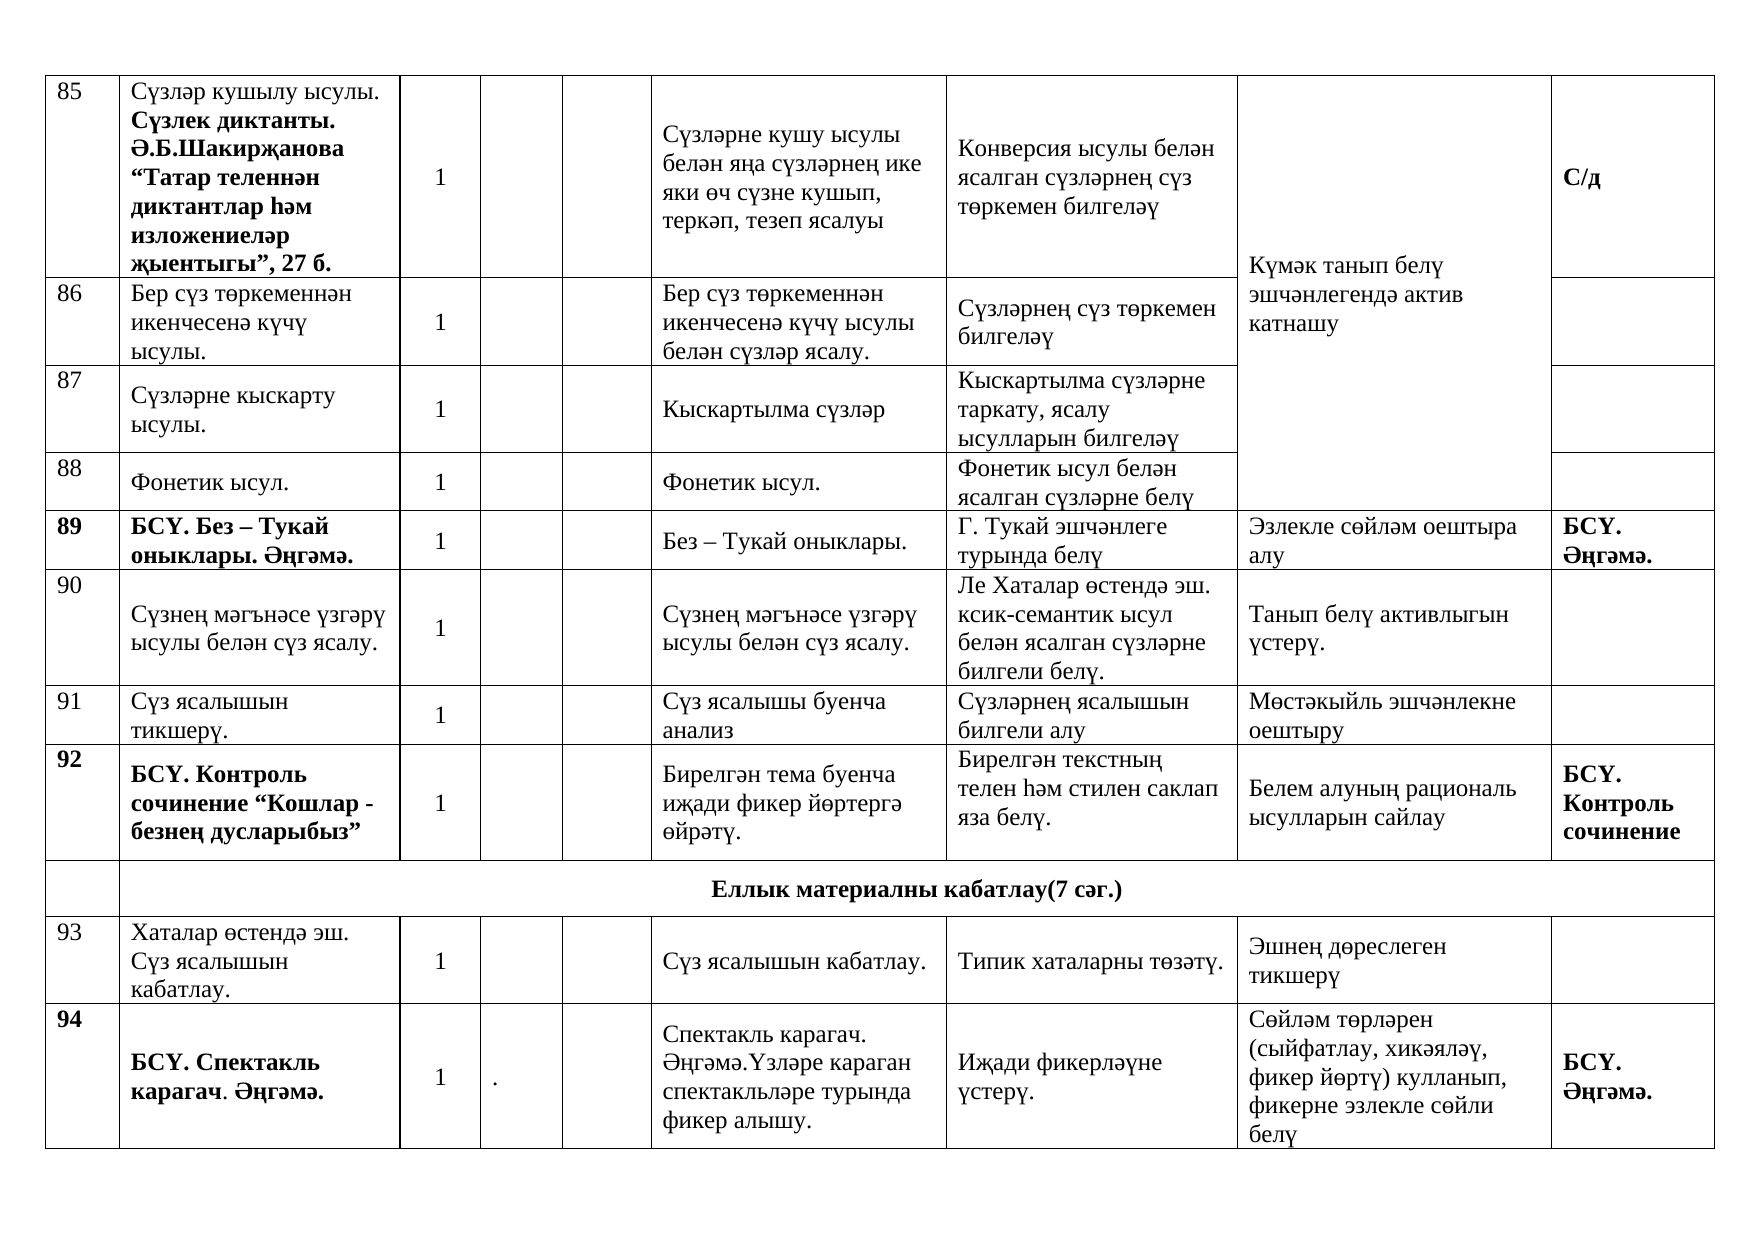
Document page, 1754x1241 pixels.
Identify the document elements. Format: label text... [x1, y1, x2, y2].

table_cell 88 [46, 453, 119, 510]
table_cell [481, 745, 562, 859]
table_cell Сүз ясалышын тикшерү. [120, 686, 399, 743]
table_cell Типик хаталарны төзәтү. [947, 917, 1237, 1003]
table_cell 1 [401, 686, 480, 743]
table_cell [46, 861, 119, 916]
table_cell Сөйләм төрләрен (сыйфатлау, хикәяләү, фикер йөртү) кулланып, фикерне эзлекле сөйли белү [1238, 1004, 1551, 1148]
table_cell Бирелгән тема буенча иҗади фикер йөртергә өйрәтү. [652, 745, 946, 859]
table_cell Эзлекле сөйләм оештыра алу [1238, 511, 1551, 569]
table_cell 91 [46, 686, 119, 743]
table_cell [563, 76, 651, 277]
table_cell 94 [46, 1004, 119, 1148]
table_cell [563, 366, 651, 452]
table_cell [481, 366, 562, 452]
table_cell Еллык материалны кабатлау(7 сәг.) [120, 861, 1714, 916]
table_cell [563, 686, 651, 743]
table_cell [1552, 278, 1714, 364]
table_cell Спектакль карагач. Әңгәмә.Үзләре караган спектакльләре турында фикер алышу. [652, 1004, 946, 1148]
table_cell [563, 745, 651, 859]
table_cell [1552, 917, 1714, 1003]
table_cell Күмәк танып белү эшчәнлегендә актив катнашу [1238, 76, 1551, 510]
table_cell [481, 686, 562, 743]
table_cell Фонетик ысул белән ясалган сүзләрне белү [947, 453, 1237, 510]
table_cell [481, 453, 562, 510]
table_cell Бирелгән текстның телен һәм стилен саклап яза белү. [947, 745, 1237, 859]
table_cell Белем алуның рациональ ысулларын сайлау [1238, 745, 1551, 859]
table_cell БСҮ. Контроль сочинение [1552, 745, 1714, 859]
table_cell [563, 278, 651, 364]
table_cell 1 [401, 745, 480, 859]
table_cell [1552, 570, 1714, 685]
table_cell 1 [401, 76, 480, 277]
table_cell [1552, 686, 1714, 743]
table_cell Кыскартылма сүзләр [652, 366, 946, 452]
table_cell 87 [46, 366, 119, 452]
table_cell БСҮ. Без – Тукай оныклары. Әңгәмә. [120, 511, 399, 569]
table_cell Сүзнең мәгънәсе үзгәрү ысулы белән сүз ясалу. [120, 570, 399, 685]
table_cell 85 [46, 76, 119, 277]
table_cell [563, 511, 651, 569]
table_cell Иҗади фикерләүне үстерү. [947, 1004, 1237, 1148]
table_cell 1 [401, 278, 480, 364]
table_cell [563, 570, 651, 685]
table_cell Г. Тукай эшчәнлеге турында белү [947, 511, 1237, 569]
table_cell Фонетик ысул. [652, 453, 946, 510]
table_cell [563, 1004, 651, 1148]
table_cell 90 [46, 570, 119, 685]
table_cell [481, 917, 562, 1003]
table_cell Мөстәкыйль эшчәнлекне оештыру [1238, 686, 1551, 743]
table_cell [481, 511, 562, 569]
table_cell Хаталар өстендә эш. Сүз ясалышын кабатлау. [120, 917, 399, 1003]
table_cell Бер сүз төркеменнән икенчесенә күчү ысулы белән сүзләр ясалу. [652, 278, 946, 364]
table_cell Сүзләрнең сүз төркемен билгеләү [947, 278, 1237, 364]
table_cell 1 [401, 511, 480, 569]
table_cell 89 [46, 511, 119, 569]
table_cell 1 [401, 366, 480, 452]
table_cell Сүзләрнең ясалышын билгели алу [947, 686, 1237, 743]
table_cell Сүзнең мәгънәсе үзгәрү ысулы белән сүз ясалу. [652, 570, 946, 685]
table_cell 1 [401, 1004, 480, 1148]
table_cell Эшнең дөреслеген тикшерү [1238, 917, 1551, 1003]
table_cell [1552, 366, 1714, 452]
table_cell . [481, 1004, 562, 1148]
table_cell Фонетик ысул. [120, 453, 399, 510]
table_cell 1 [401, 917, 480, 1003]
table_cell [481, 278, 562, 364]
table_cell С/д [1552, 76, 1714, 277]
table_cell БСҮ. Әңгәмә. [1552, 511, 1714, 569]
table_cell 86 [46, 278, 119, 364]
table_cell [652, 76, 946, 277]
table_cell Танып белү активлыгын үстерү. [1238, 570, 1551, 685]
table_cell [563, 453, 651, 510]
table_cell Сүзләрне кыскарту ысулы. [120, 366, 399, 452]
table_cell 93 [46, 917, 119, 1003]
table_cell Сүз ясалышы буенча анализ [652, 686, 946, 743]
table_cell БСҮ. Спектакль карагач. Әңгәмә. [120, 1004, 399, 1148]
table_cell Сүзләр кушылу ысулы. Сүзлек диктанты. Ә.Б.Шакирҗанова “Татар теленнән диктантлар һәм изложениеләр җыентыгы”, 27 б. [120, 76, 399, 277]
table_cell 92 [46, 745, 119, 859]
table_cell [481, 570, 562, 685]
table_cell БСҮ. Контроль сочинение “Кошлар - безнең дусларыбыз” [120, 745, 399, 859]
table_cell Сүз ясалышын кабатлау. [652, 917, 946, 1003]
table_cell Без – Тукай оныклары. [652, 511, 946, 569]
table_cell [1552, 453, 1714, 510]
table_cell Кыскартылма сүзләрне таркату, ясалу ысулларын билгеләү [947, 366, 1237, 452]
table_cell Бер сүз төркеменнән икенчесенә күчү ысулы. [120, 278, 399, 364]
table_cell 1 [401, 453, 480, 510]
table_cell БСҮ. Әңгәмә. [1552, 1004, 1714, 1148]
table_cell [563, 917, 651, 1003]
table_cell 1 [401, 570, 480, 685]
table_cell Ле Хаталар өстендә эш. ксик-семантик ысул белән ясалган сүзләрне билгели белү. [947, 570, 1237, 685]
table_cell Конверсия ысулы белән ясалган сүзләрнең сүз төркемен билгеләү [947, 76, 1237, 277]
table_cell [481, 76, 562, 277]
